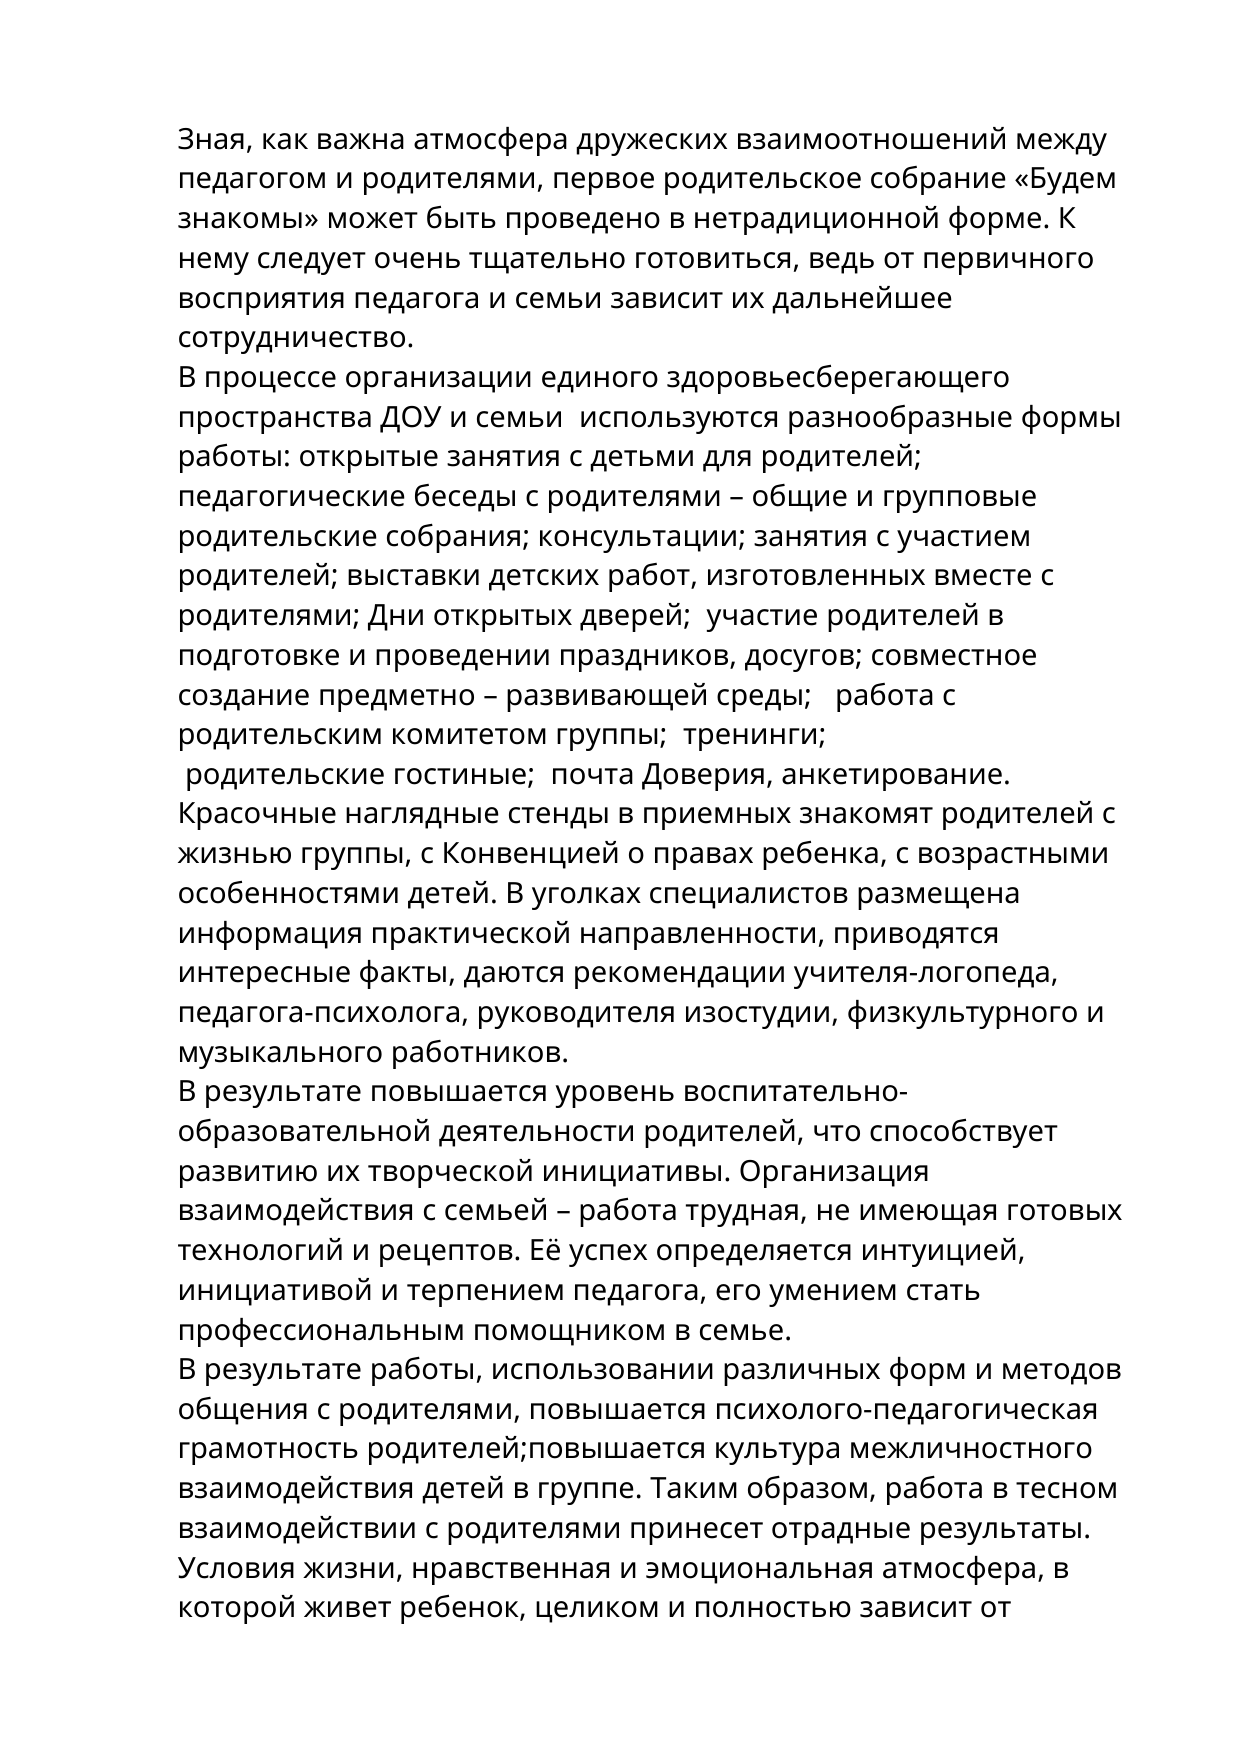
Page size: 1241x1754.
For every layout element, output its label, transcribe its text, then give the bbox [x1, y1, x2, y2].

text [177, 1071, 1152, 1626]
text Зная, как важна атмосфера дружеских взаимоотношений между педагогом и родителями, первое родительское собрание «Будем знакомы» может быть проведено в нетрадиционной форме. К нему следует очень тщательно готовиться, ведь от первичного восприятия педагога и семьи зависит их дальнейшее сотрудничество. В процессе организации единого здоровьесберегающего пространства ДОУ и семьи используются разнообразные формы работы: открытые занятия с детьми для родителей; педагогические беседы с родителями – общие и групповые родительские собрания; консультации; занятия с участием родителей; выставки детских работ, изготовленных вместе с родителями; Дни открытых дверей; участие родителей в подготовке и проведении праздников, досугов; совместное создание предметно – развивающей среды; работа с родительским комитетом группы; тренинги; родительские гостиные; почта Доверия, анкетирование. Красочные наглядные стенды в приемных знакомят родителей с жизнью группы, с Конвенцией о правах ребенка, с возрастными особенностями детей. В уголках специалистов размещена информация практической направленности, приводятся интересные факты, даются рекомендации учителя-логопеда, педагога-психолога, руководителя изостудии, физкультурного и музыкального работников. [177, 118, 1152, 1071]
